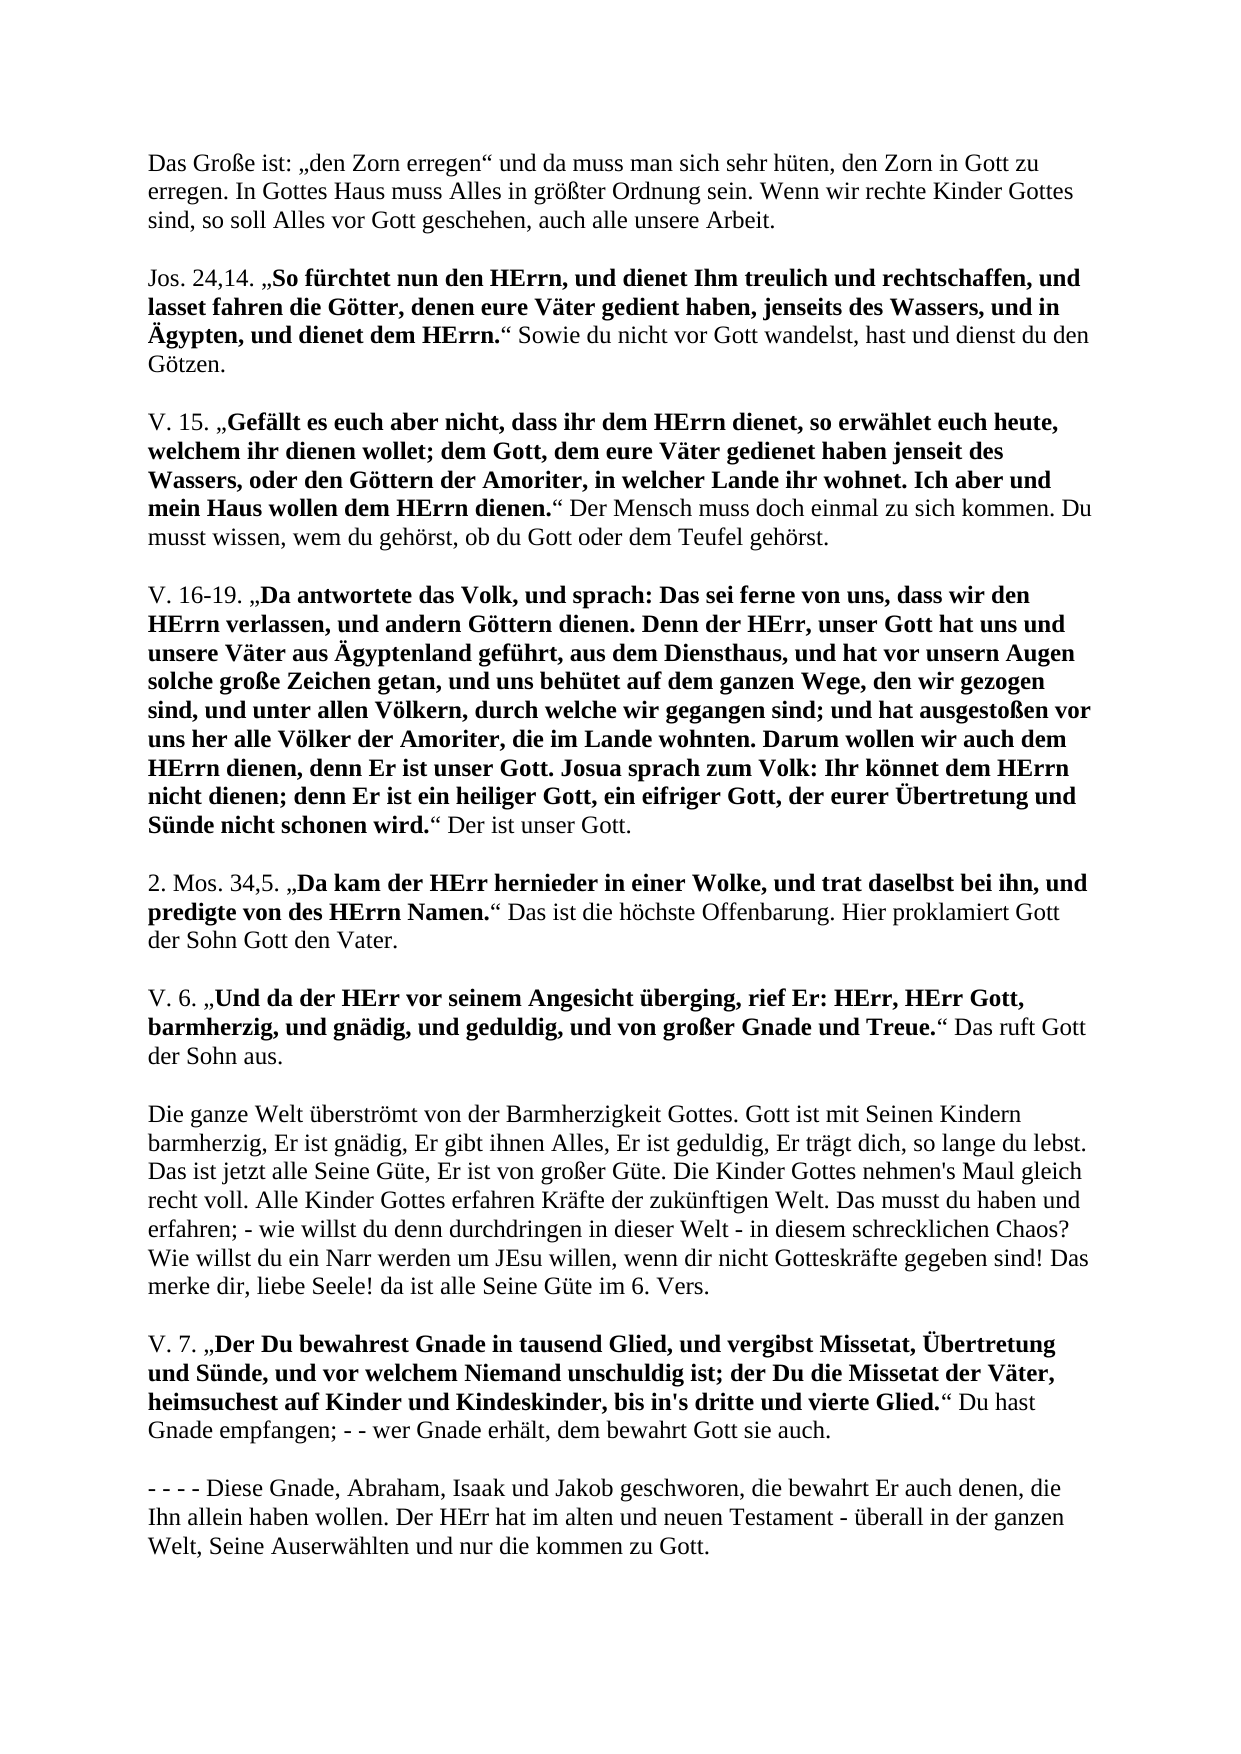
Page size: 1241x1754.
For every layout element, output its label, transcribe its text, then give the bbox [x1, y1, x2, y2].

text - - - - Diese Gnade, Abraham, Isaak und Jakob geschworen, die bewahrt Er auch denen, die Ihn allein haben wollen. Der HErr hat im alten und neuen Testament - überall in der ganzen Welt, Seine Auserwählten und nur die kommen zu Gott. [148, 1473, 1093, 1560]
text V. 16-19. „Da antwortete das Volk, und sprach: Das sei ferne von uns, dass wir den HErrn verlassen, und andern Göttern dienen. Denn der HErr, unser Gott hat uns und unsere Väter aus Ägyptenland geführt, aus dem Diensthaus, und hat vor unsern Augen solche große Zeichen getan, und uns behütet auf dem ganzen Wege, den wir gezogen sind, und unter allen Völkern, durch welche wir gegangen sind; und hat ausgestoßen vor uns her alle Völker der Amoriter, die im Lande wohnten. Darum wollen wir auch dem HErrn dienen, denn Er ist unser Gott. Josua sprach zum Volk: Ihr könnet dem HErrn nicht dienen; denn Er ist ein heiliger Gott, ein eifriger Gott, der eurer Übertretung und Sünde nicht schonen wird.“ Der ist unser Gott. [148, 580, 1093, 839]
text V. 7. „Der Du bewahrest Gnade in tausend Glied, und vergibst Missetat, Übertretung und Sünde, und vor welchem Niemand unschuldig ist; der Du die Missetat der Väter, heimsuchest auf Kinder und Kindeskinder, bis in's dritte und vierte Glied.“ Du hast Gnade empfangen; - - wer Gnade erhält, dem bewahrt Gott sie auch. [148, 1329, 1093, 1444]
text Jos. 24,14. „So fürchtet nun den HErrn, und dienet Ihm treulich und rechtschaffen, und lasset fahren die Götter, denen eure Väter gedient haben, jenseits des Wassers, und in Ägypten, und dienet dem HErrn.“ Sowie du nicht vor Gott wandelst, hast und dienst du den Götzen. [148, 263, 1093, 378]
text Das Große ist: „den Zorn erregen“ und da muss man sich sehr hüten, den Zorn in Gott zu erregen. In Gottes Haus muss Alles in größter Ordnung sein. Wenn wir rechte Kinder Gottes sind, so soll Alles vor Gott geschehen, auch alle unsere Arbeit. [148, 148, 1093, 234]
text V. 6. „Und da der HErr vor seinem Angesicht überging, rief Er: HErr, HErr Gott, barmherzig, und gnädig, und geduldig, und von großer Gnade und Treue.“ Das ruft Gott der Sohn aus. [148, 983, 1093, 1070]
text 2. Mos. 34,5. „Da kam der HErr hernieder in einer Wolke, und trat daselbst bei ihn, und predigte von des HErrn Namen.“ Das ist die höchste Offenbarung. Hier proklamiert Gott der Sohn Gott den Vater. [148, 868, 1093, 954]
text V. 15. „Gefällt es euch aber nicht, dass ihr dem HErrn dienet, so erwählet euch heute, welchem ihr dienen wollet; dem Gott, dem eure Väter gedienet haben jenseit des Wassers, oder den Göttern der Amoriter, in welcher Lande ihr wohnet. Ich aber und mein Haus wollen dem HErrn dienen.“ Der Mensch muss doch einmal zu sich kommen. Du musst wissen, wem du gehörst, ob du Gott oder dem Teufel gehörst. [148, 407, 1093, 551]
text Die ganze Welt überströmt von der Barmherzigkeit Gottes. Gott ist mit Seinen Kindern barmherzig, Er ist gnädig, Er gibt ihnen Alles, Er ist geduldig, Er trägt dich, so lange du lebst. Das ist jetzt alle Seine Güte, Er ist von großer Güte. Die Kinder Gottes nehmen's Maul gleich recht voll. Alle Kinder Gottes erfahren Kräfte der zukünftigen Welt. Das musst du haben und erfahren; - wie willst du denn durchdringen in dieser Welt - in diesem schrecklichen Chaos? Wie willst du ein Narr werden um JEsu willen, wenn dir nicht Gotteskräfte gegeben sind! Das merke dir, liebe Seele! da ist alle Seine Güte im 6. Vers. [148, 1099, 1093, 1300]
